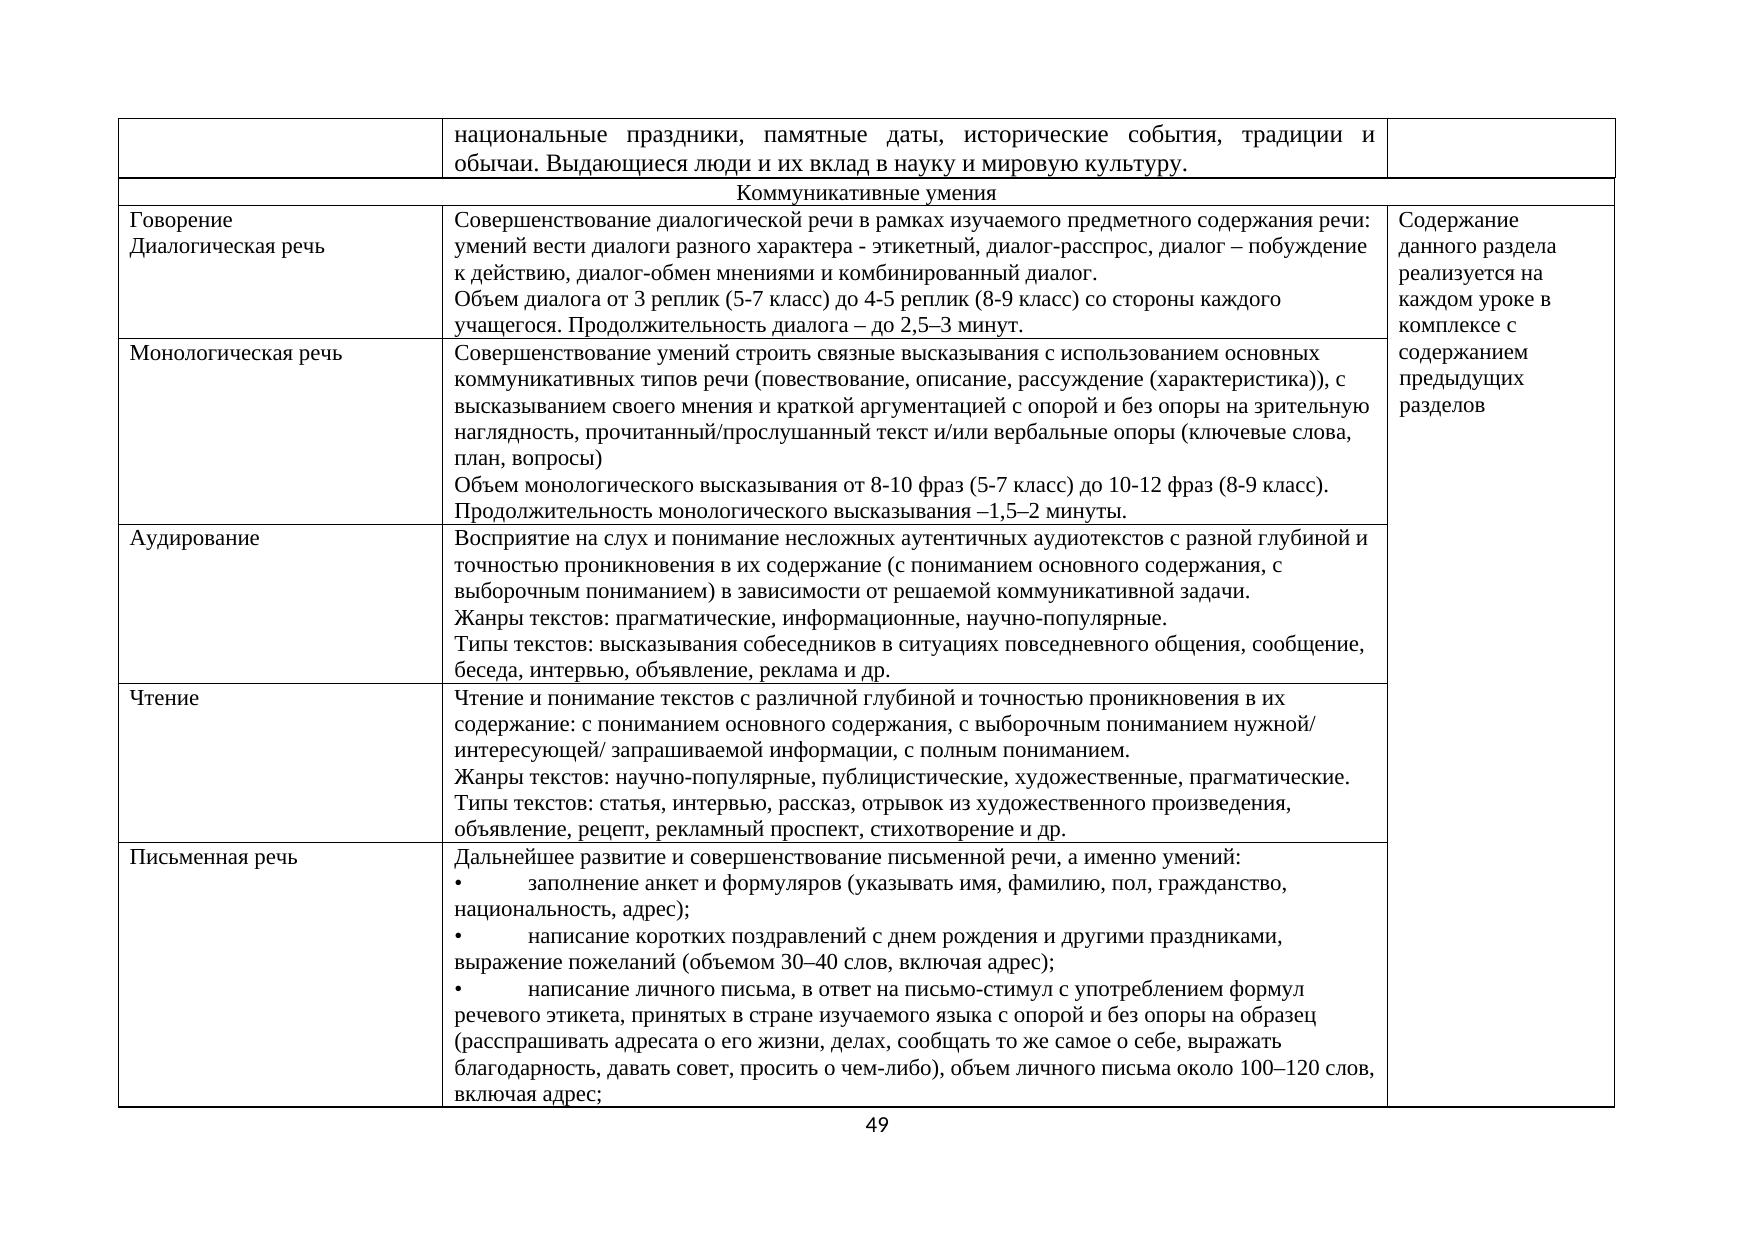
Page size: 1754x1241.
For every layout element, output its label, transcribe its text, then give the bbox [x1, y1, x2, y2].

table_cell Говорение Диалогическая речь [119, 206, 442, 338]
table_header Коммуникативные умения [119, 179, 1614, 205]
table_cell Содержание данного раздела реализуется на каждом уроке в комплексе с содержанием предыдущих разделов [1388, 206, 1614, 1106]
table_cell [443, 119, 1387, 177]
table_cell Восприятие на слух и понимание несложных аутентичных аудиотекстов с разной глубиной и точностью проникновения в их содержание (с пониманием основного содержания, с выборочным пониманием) в зависимости от решаемой коммуникативной задачи. Жанры текстов: прагматические, информационные, научно-популярные. Типы текстов: высказывания собеседников в ситуациях повседневного общения, сообщение, беседа, интервью, объявление, реклама и др. [443, 525, 1387, 683]
table_cell Совершенствование умений строить связные высказывания с использованием основных коммуникативных типов речи (повествование, описание, рассуждение (характеристика)), с высказыванием своего мнения и краткой аргументацией с опорой и без опоры на зрительную наглядность, прочитанный/прослушанный текст и/или вербальные опоры (ключевые слова, план, вопросы) Объем монологического высказывания от 8-10 фраз (5-7 класс) до 10-12 фраз (8-9 класс). Продолжительность монологического высказывания –1,5–2 минуты. [443, 339, 1387, 523]
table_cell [119, 119, 442, 177]
table_cell Монологическая речь [119, 339, 442, 523]
table_cell Чтение [119, 684, 442, 842]
table_cell Аудирование [119, 525, 442, 683]
table_cell Совершенствование диалогической речи в рамках изучаемого предметного содержания речи: умений вести диалоги разного характера - этикетный, диалог-расспрос, диалог – побуждение к действию, диалог-обмен мнениями и комбинированный диалог. Объем диалога от 3 реплик (5-7 класс) до 4-5 реплик (8-9 класс) со стороны каждого учащегося. Продолжительность диалога – до 2,5–3 минут. [443, 206, 1387, 338]
table_cell Письменная речь [119, 843, 442, 1106]
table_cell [443, 843, 1387, 1106]
table_cell Чтение и понимание текстов с различной глубиной и точностью проникновения в их содержание: с пониманием основного содержания, с выборочным пониманием нужной/ интересующей/ запрашиваемой информации, с полным пониманием. Жанры текстов: научно-популярные, публицистические, художественные, прагматические. Типы текстов: статья, интервью, рассказ, отрывок из художественного произведения, объявление, рецепт, рекламный проспект, стихотворение и др. [443, 684, 1387, 842]
table_cell 25 [1388, 119, 1615, 177]
